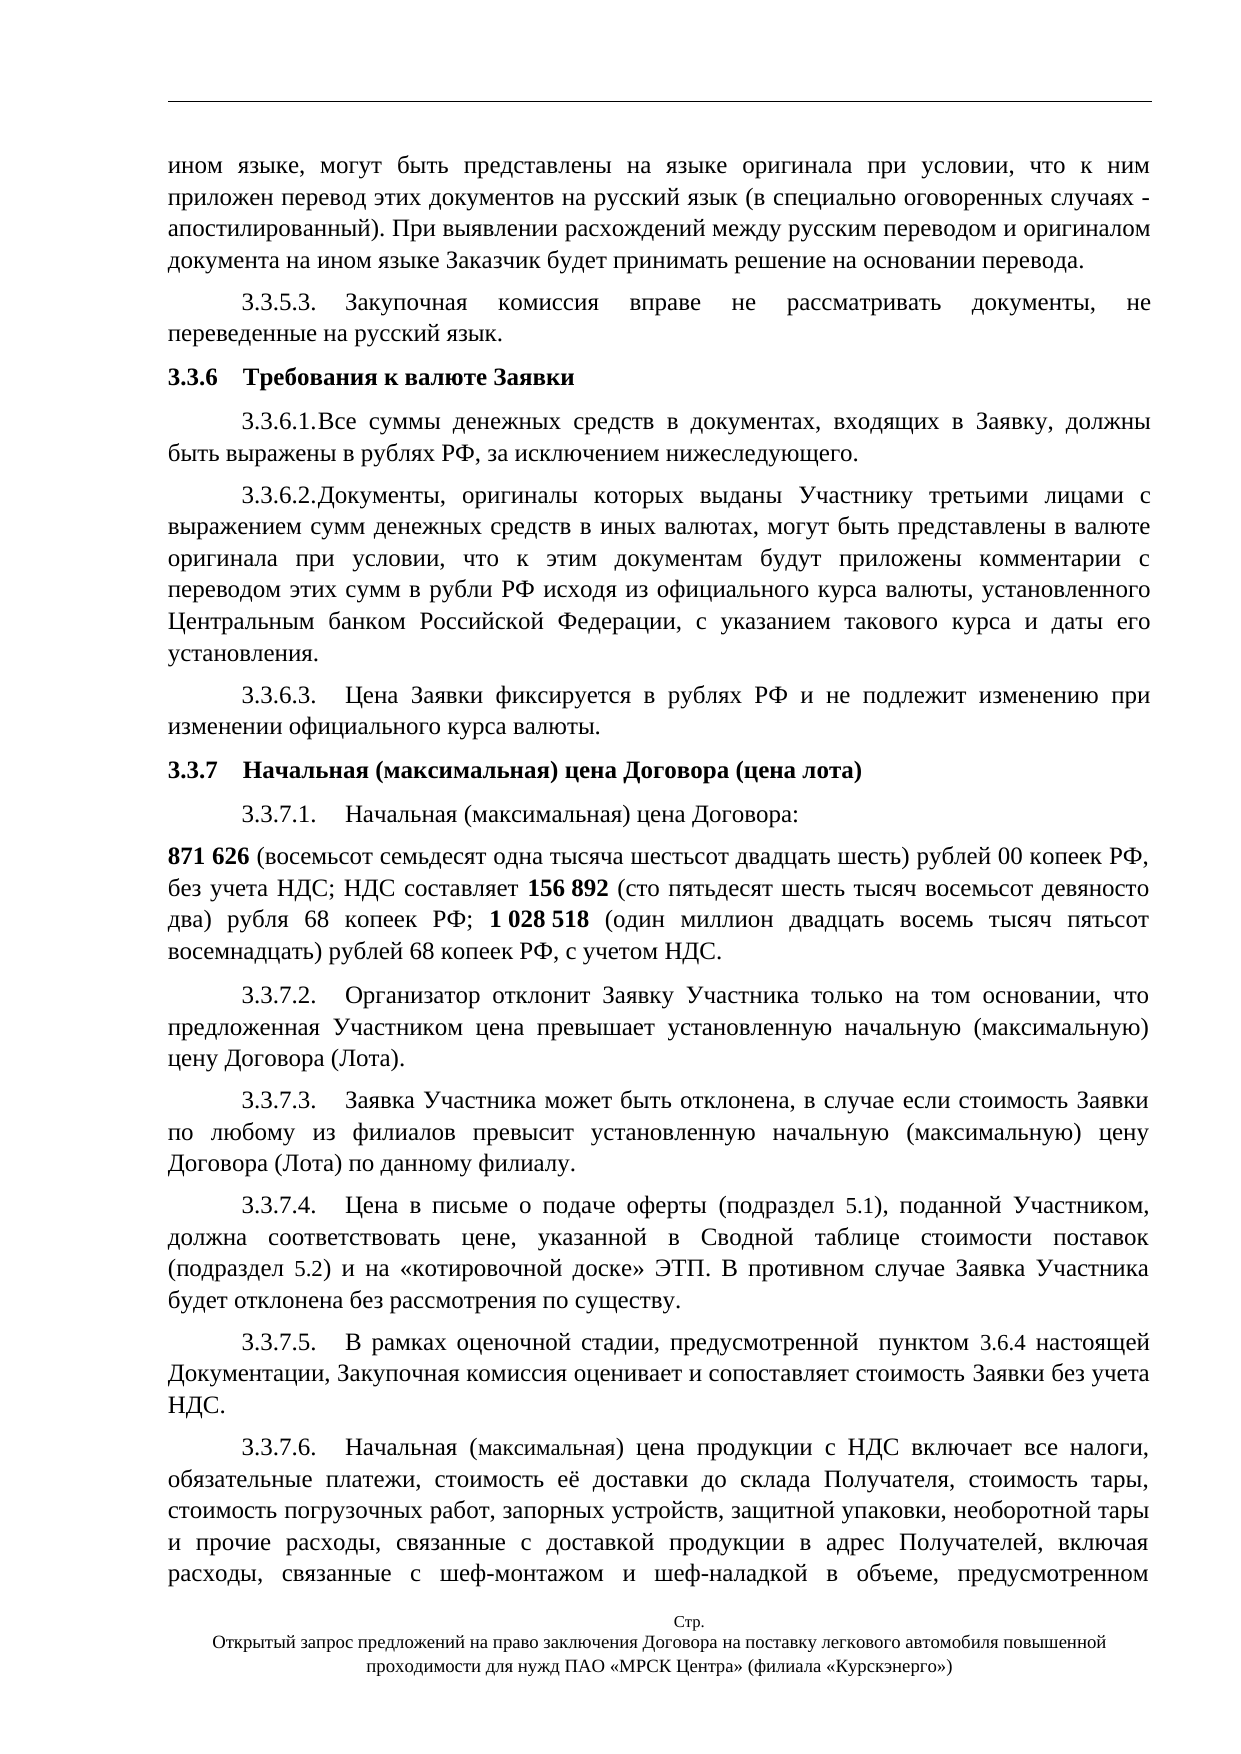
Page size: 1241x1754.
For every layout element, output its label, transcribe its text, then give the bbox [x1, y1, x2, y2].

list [168, 150, 1152, 273]
subtitle Начальная (максимальная) цена Договора (цена лота) [168, 755, 1152, 784]
list Заявка Участника может быть отклонена, в случае если стоимость Заявки по любому из филиалов превысит установленную начальную (максимальную) цену Договора (Лота) по данному филиалу. [168, 1085, 1150, 1177]
list Все суммы денежных средств в документах, входящих в Заявку, должны быть выражены в рублях РФ, за исключением нижеследующего. [168, 406, 1152, 467]
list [168, 1432, 1150, 1587]
list Цена Заявки фиксируется в рублях РФ и не подлежит изменению при изменении официального курса валюты. [168, 680, 1152, 740]
list Цена в письме о подаче оферты (подраздел 5.1), поданной Участником, должна соответствовать цене, указанной в Сводной таблице стоимости поставок (подраздел 5.2) и на «котировочной доске» ЭТП. В противном случае Заявка Участника будет отклонена без рассмотрения по существу. [168, 1190, 1150, 1314]
subtitle Требования к валюте Заявки [168, 362, 1152, 391]
text 871 626 (восемьсот семьдесят одна тысяча шестьсот двадцать шесть) рублей 00 копеек РФ, без учета НДС; НДС составляет 156 892 (сто пятьдесят шесть тысяч восемьсот девяносто два) рубля 68 копеек РФ; 1 028 518 (один миллион двадцать восемь тысяч пятьсот восемнадцать) рублей 68 копеек РФ, с учетом НДС. [168, 841, 1150, 965]
list Закупочная комиссия вправе не рассматривать документы, не переведенные на русский язык. [168, 287, 1152, 347]
list Документы, оригиналы которых выданы Участнику третьими лицами с выражением сумм денежных средств в иных валютах, могут быть представлены в валюте оригинала при условии, что к этим документам будут приложены комментарии с переводом этих сумм в рубли РФ исходя из официального курса валюты, установленного Центральным банком Российской Федерации, с указанием такового курса и даты его установления. [168, 480, 1152, 666]
list Начальная (максимальная) цена Договора: [168, 799, 1150, 828]
list В рамках оценочной стадии, предусмотренной пунктом 3.6.4 настоящей Документации, Закупочная комиссия оценивает и сопоставляет стоимость Заявки без учета НДС. [168, 1327, 1150, 1419]
list Организатор отклонит Заявку Участника только на том основании, что предложенная Участником цена превышает установленную начальную (максимальную) цену Договора (Лота). [168, 980, 1150, 1072]
